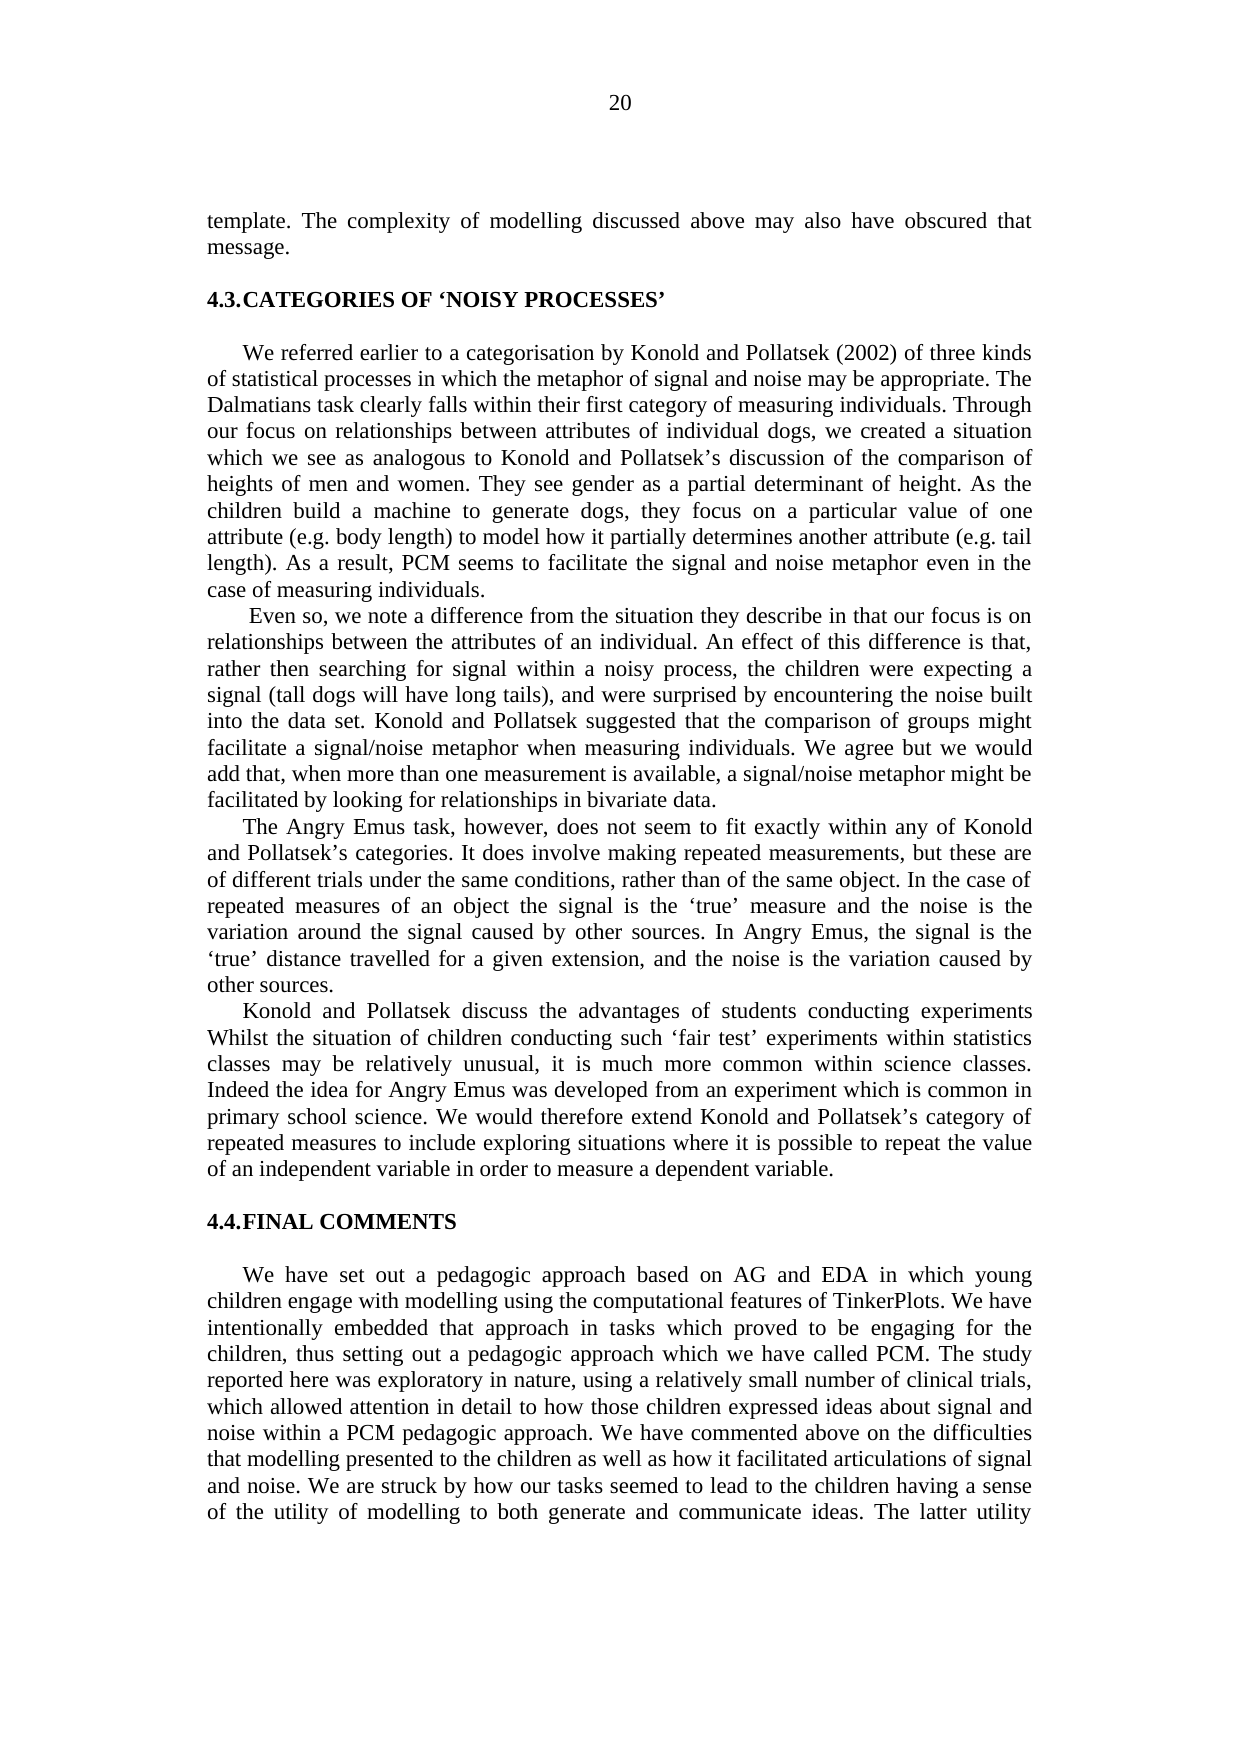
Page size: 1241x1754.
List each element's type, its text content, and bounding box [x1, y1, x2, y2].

text Even so, we note a difference from the situation they describe in that our focus is on relationships between the attributes of an individual. An effect of this difference is that, rather then searching for signal within a noisy process, the children were expecting a signal (tall dogs will have long tails), and were surprised by encountering the noise built into the data set. Konold and Pollatsek suggested that the comparison of groups might facilitate a signal/noise metaphor when measuring individuals. We agree but we would add that, when more than one measurement is available, a signal/noise metaphor might be facilitated by looking for relationships in bivariate data. [207, 602, 1033, 813]
text Konold and Pollatsek discuss the advantages of students conducting experiments Whilst the situation of children conducting such ‘fair test’ experiments within statistics classes may be relatively unusual, it is much more common within science classes. Indeed the idea for Angry Emus was developed from an experiment which is common in primary school science. We would therefore extend Konold and Pollatsek’s category of repeated measures to include exploring situations where it is possible to repeat the value of an independent variable in order to measure a dependent variable. [207, 997, 1033, 1182]
text The Angry Emus task, however, does not seem to fit exactly within any of Konold and Pollatsek’s categories. It does involve making repeated measurements, but these are of different trials under the same conditions, rather than of the same object. In the case of repeated measures of an object the signal is the ‘true’ measure and the noise is the variation around the signal caused by other sources. In Angry Emus, the signal is the ‘true’ distance travelled for a given extension, and the noise is the variation caused by other sources. [207, 813, 1033, 997]
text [207, 207, 1033, 259]
subtitle Categories of ‘noisy processes’ [207, 286, 1033, 312]
text We referred earlier to a categorisation by Konold and Pollatsek (2002) of three kinds of statistical processes in which the metaphor of signal and noise may be appropriate. The Dalmatians task clearly falls within their first category of measuring individuals. Through our focus on relationships between attributes of individual dogs, we created a situation which we see as analogous to Konold and Pollatsek’s discussion of the comparison of heights of men and women. They see gender as a partial determinant of height. As the children build a machine to generate dogs, they focus on a particular value of one attribute (e.g. body length) to model how it partially determines another attribute (e.g. tail length). As a result, PCM seems to facilitate the signal and noise metaphor even in the case of measuring individuals. [207, 338, 1033, 602]
subtitle Final Comments [207, 1208, 1033, 1234]
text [207, 1261, 1033, 1524]
